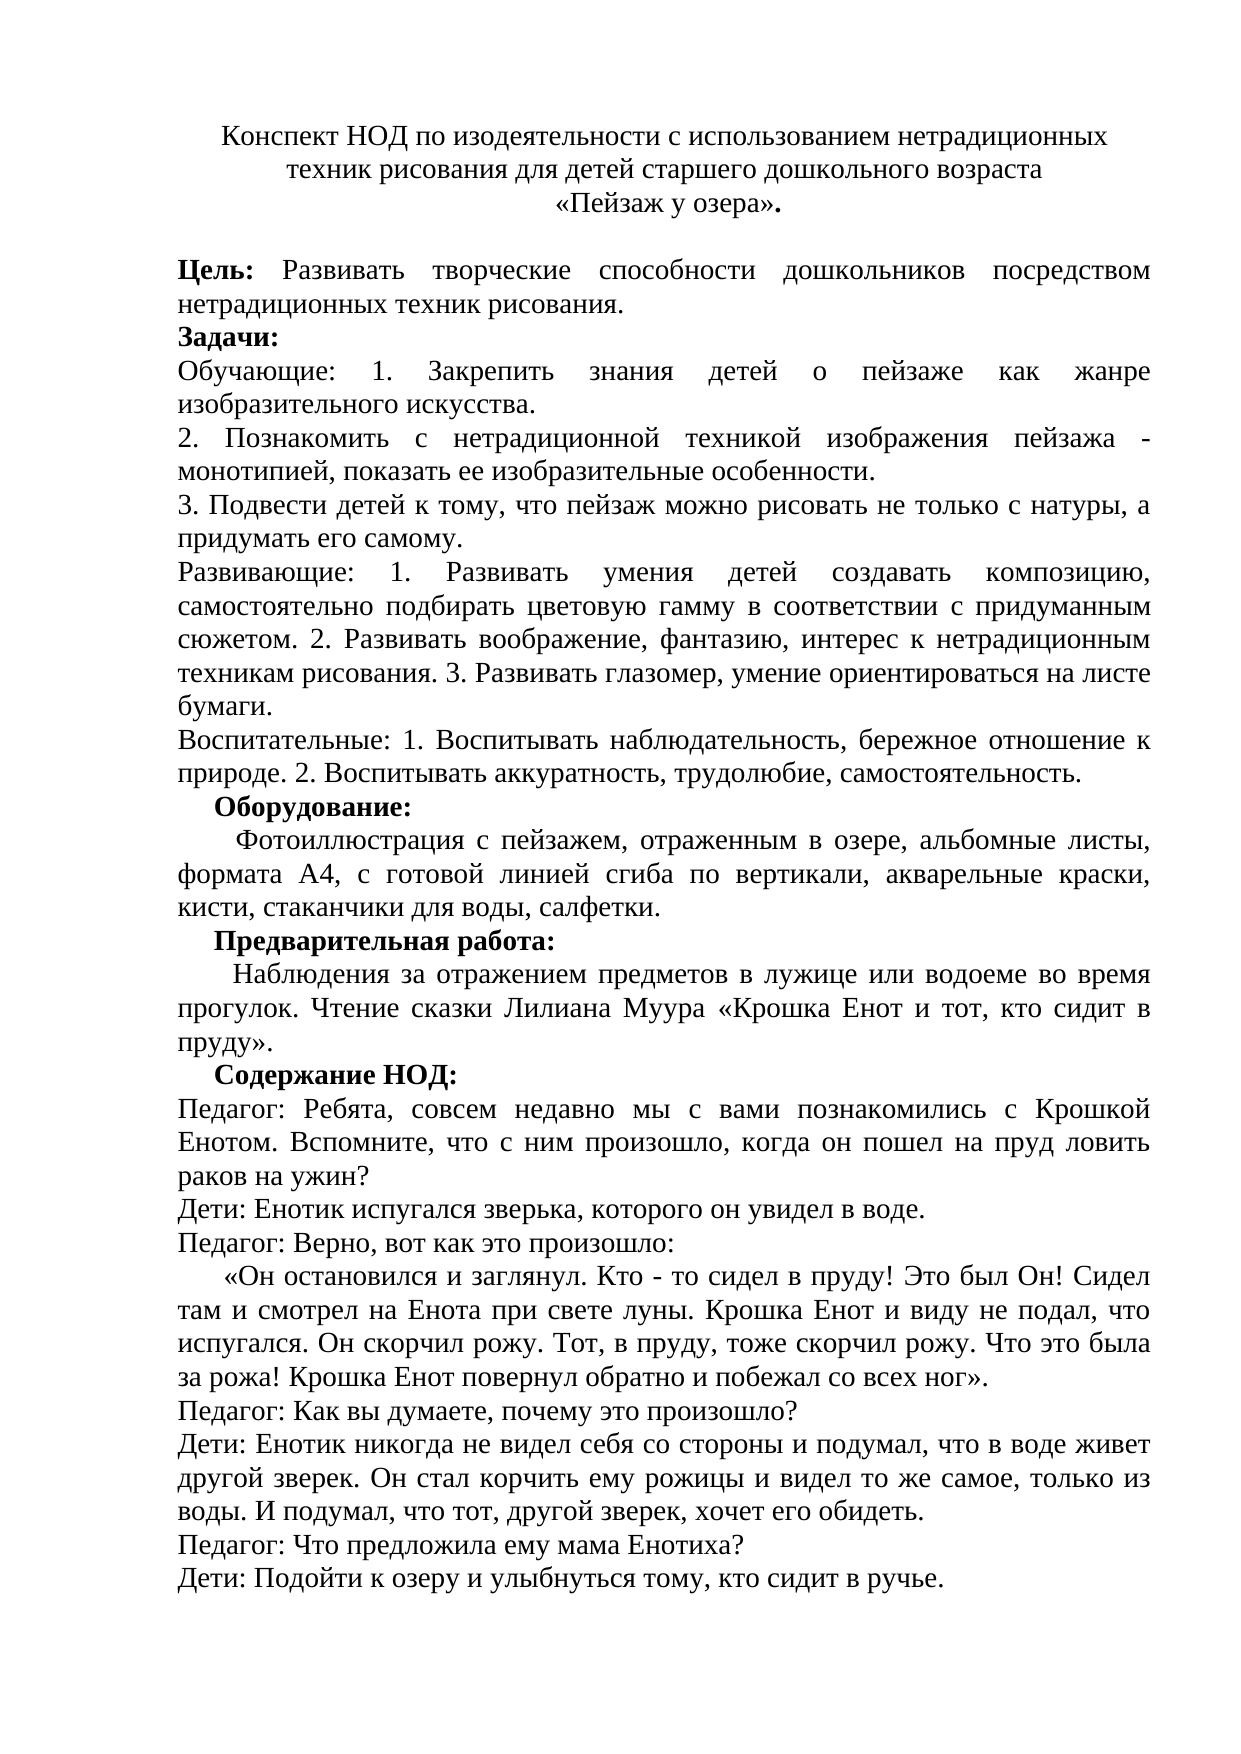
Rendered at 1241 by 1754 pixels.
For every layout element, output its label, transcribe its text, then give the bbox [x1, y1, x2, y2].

text Педагог: Ребята, совсем недавно мы с вами познакомились с Крошкой Енотом. Вспомните, что с ним произошло, когда он пошел на пруд ловить раков на ужин? [177, 1091, 1152, 1191]
text Дети: Енотик испугался зверька, которого он увидел в воде. [177, 1191, 1152, 1225]
text Наблюдения за отражением предметов в лужице или водоеме во время прогулок. Чтение сказки Лилиана Муура «Крошка Енот и тот, кто сидит в пруду». [177, 957, 1152, 1057]
text «Он остановился и заглянул. Кто - то сидел в пруду! Это был Он! Сидел там и смотрел на Енота при свете луны. Крошка Енот и виду не подал, что испугался. Он скорчил рожу. Тот, в пруду, тоже скорчил рожу. Что это была за рожа! Крошка Енот повернул обратно и побежал со всех ног». [177, 1258, 1152, 1393]
text Педагог: Верно, вот как это произошло: [177, 1225, 1152, 1258]
text Задачи: [177, 319, 1152, 353]
text Воспитательные: 1. Воспитывать наблюдательность, бережное отношение к природе. 2. Воспитывать аккуратность, трудолюбие, самостоятельность. [177, 722, 1152, 789]
text Оборудование: [177, 789, 1152, 822]
text Дети: Енотик никогда не видел себя со стороны и подумал, что в воде живет другой зверек. Он стал корчить ему рожицы и видел то же самое, только из воды. И подумал, что тот, другой зверек, хочет его обидеть. [177, 1426, 1152, 1527]
text Педагог: Что предложила ему мама Енотиха? [177, 1527, 1152, 1560]
text 3. Подвести детей к тому, что пейзаж можно рисовать не только с натуры, а придумать его самому. [177, 487, 1152, 554]
text Конспект НОД по изодеятельности с использованием нетрадиционных техник рисования для детей старшего дошкольного возраста [177, 118, 1152, 185]
text Педагог: Как вы думаете, почему это произошло? [177, 1393, 1152, 1426]
text Цель: Развивать творческие способности дошкольников посредством нетрадиционных техник рисования. [177, 252, 1152, 319]
text «Пейзаж у озера». [177, 185, 1152, 219]
text 2. Познакомить с нетрадиционной техникой изображения пейзажа - монотипией, показать ее изобразительные особенности. [177, 420, 1152, 487]
text Предварительная работа: [177, 923, 1152, 957]
text Обучающие: 1. Закрепить знания детей о пейзаже как жанре изобразительного искусства. [177, 353, 1152, 420]
text Содержание НОД: [177, 1057, 1152, 1091]
text Дети: Подойти к озеру и улыбнуться тому, кто сидит в ручье. [177, 1560, 1152, 1594]
text Развивающие: 1. Развивать умения детей создавать композицию, самостоятельно подбирать цветовую гамму в соответствии с придуманным сюжетом. 2. Развивать воображение, фантазию, интерес к нетрадиционным техникам рисования. 3. Развивать глазомер, умение ориентироваться на листе бумаги. [177, 554, 1152, 722]
text Фотоиллюстрация с пейзажем, отраженным в озере, альбомные листы, формата А4, с готовой линией сгиба по вертикали, акварельные краски, кисти, стаканчики для воды, салфетки. [177, 822, 1152, 923]
